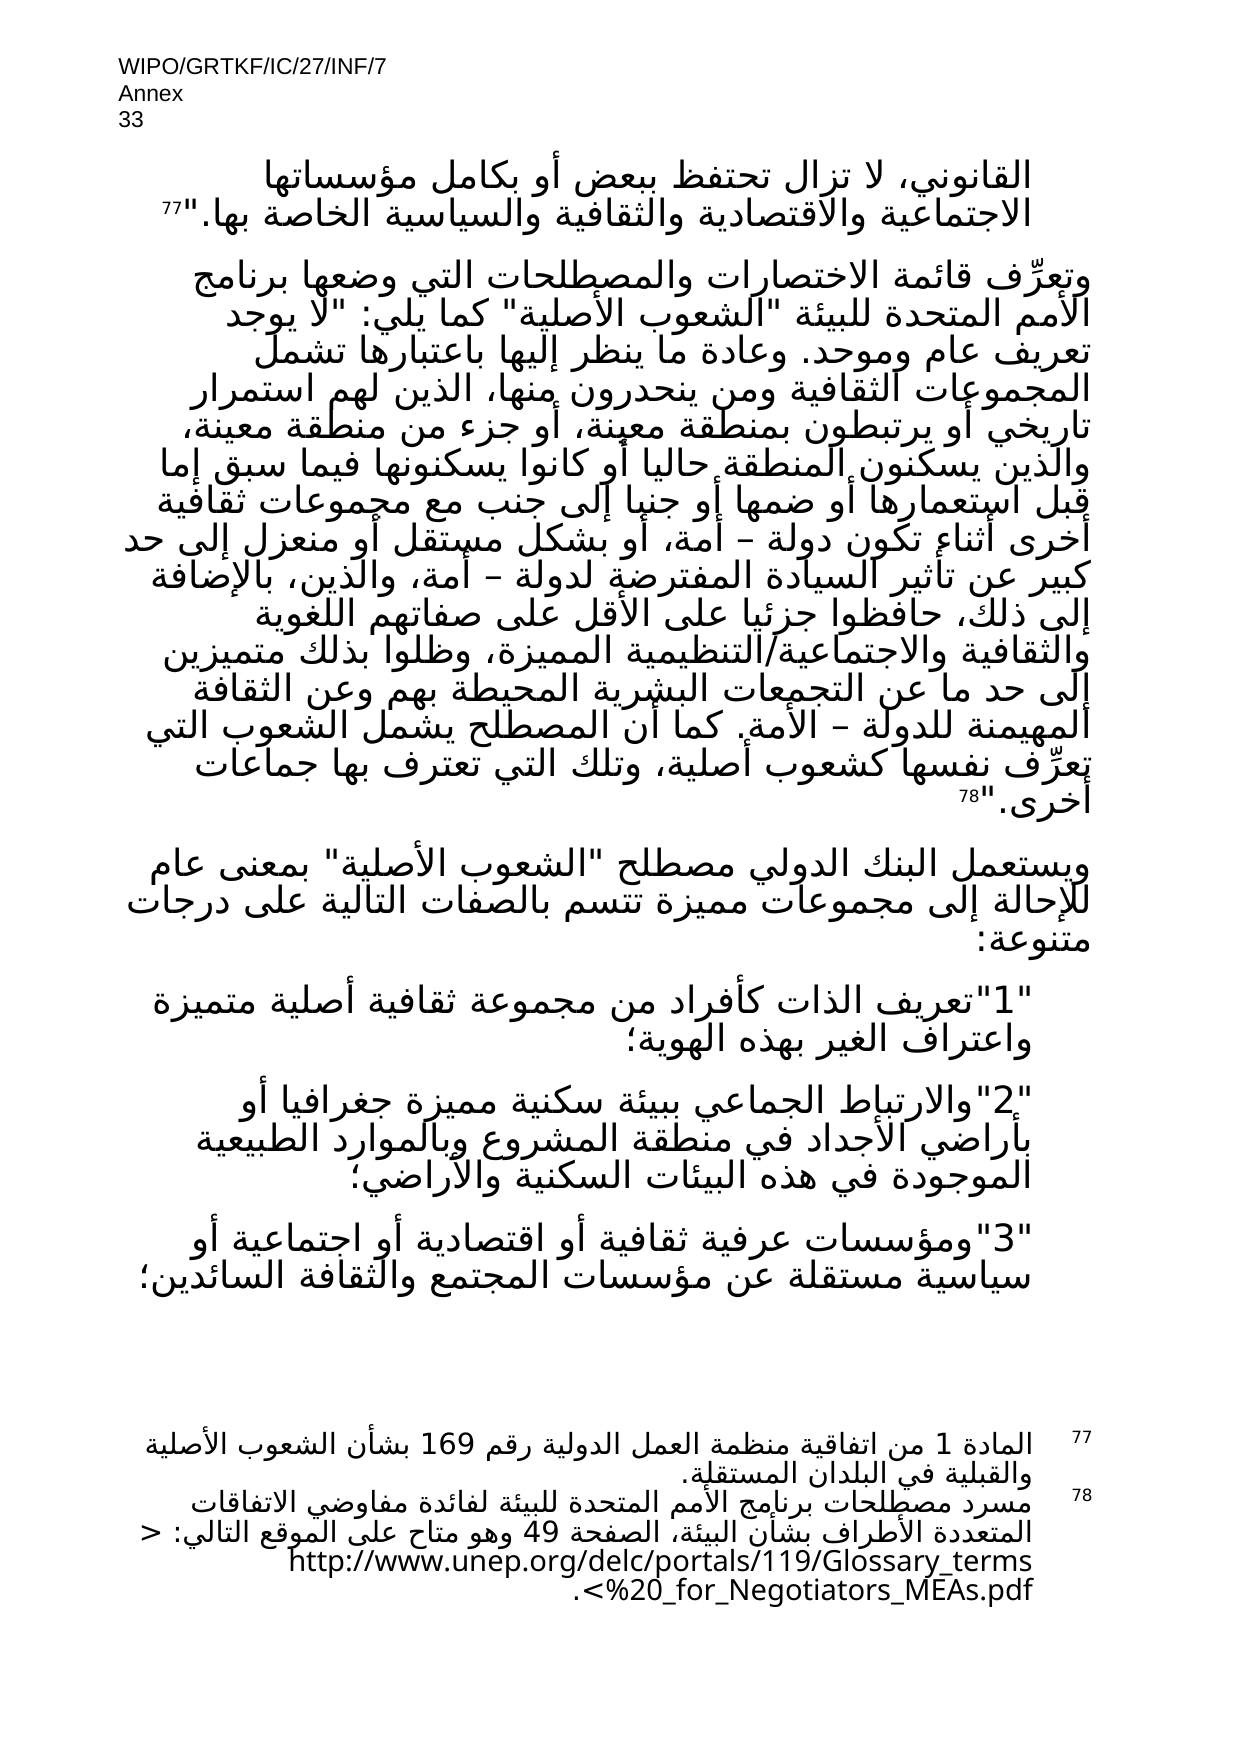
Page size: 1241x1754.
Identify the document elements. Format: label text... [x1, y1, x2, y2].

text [118, 158, 1033, 233]
text وتعرِّف قائمة الاختصارات والمصطلحات التي وضعها برنامج الأمم المتحدة للبيئة "الشعوب الأصلية" كما يلي: "لا يوجد تعريف عام وموحد. وعادة ما ينظر إليها باعتبارها تشمل المجموعات الثقافية ومن ينحدرون منها، الذين لهم استمرار تاريخي أو يرتبطون بمنطقة معينة، أو جزء من منطقة معينة، والذين يسكنون المنطقة حاليا أو كانوا يسكنونها فيما سبق إما قبل استعمارها أو ضمها أو جنبا إلى جنب مع مجموعات ثقافية أخرى أثناء تكون دولة – أمة، أو بشكل مستقل أو منعزل إلى حد كبير عن تأثير السيادة المفترضة لدولة – أمة، والذين، بالإضافة إلى ذلك، حافظوا جزئيا على الأقل على صفاتهم اللغوية والثقافية والاجتماعية/التنظيمية المميزة، وظلوا بذلك متميزين إلى حد ما عن التجمعات البشرية المحيطة بهم وعن الثقافة المهيمنة للدولة – الأمة. كما أن المصطلح يشمل الشعوب التي تعرِّف نفسها كشعوب أصلية، وتلك التي تعترف بها جماعات أخرى." [118, 258, 1092, 821]
text "2" والارتباط الجماعي ببيئة سكنية مميزة جغرافيا أو بأراضي الأجداد في منطقة المشروع وبالموارد الطبيعية الموجودة في هذه البيئات السكنية والأراضي؛ [118, 1083, 1033, 1196]
text ويستعمل البنك الدولي مصطلح "الشعوب الأصلية" بمعنى عام للإحالة إلى مجموعات مميزة تتسم بالصفات التالية على درجات متنوعة: [118, 846, 1092, 958]
text "1" تعريف الذات كأفراد من مجموعة ثقافية أصلية متميزة واعتراف الغير بهذه الهوية؛ [118, 983, 1033, 1058]
text "3" ومؤسسات عرفية ثقافية أو اقتصادية أو اجتماعية أو سياسية مستقلة عن مؤسسات المجتمع والثقافة السائدين؛ [118, 1221, 1033, 1296]
